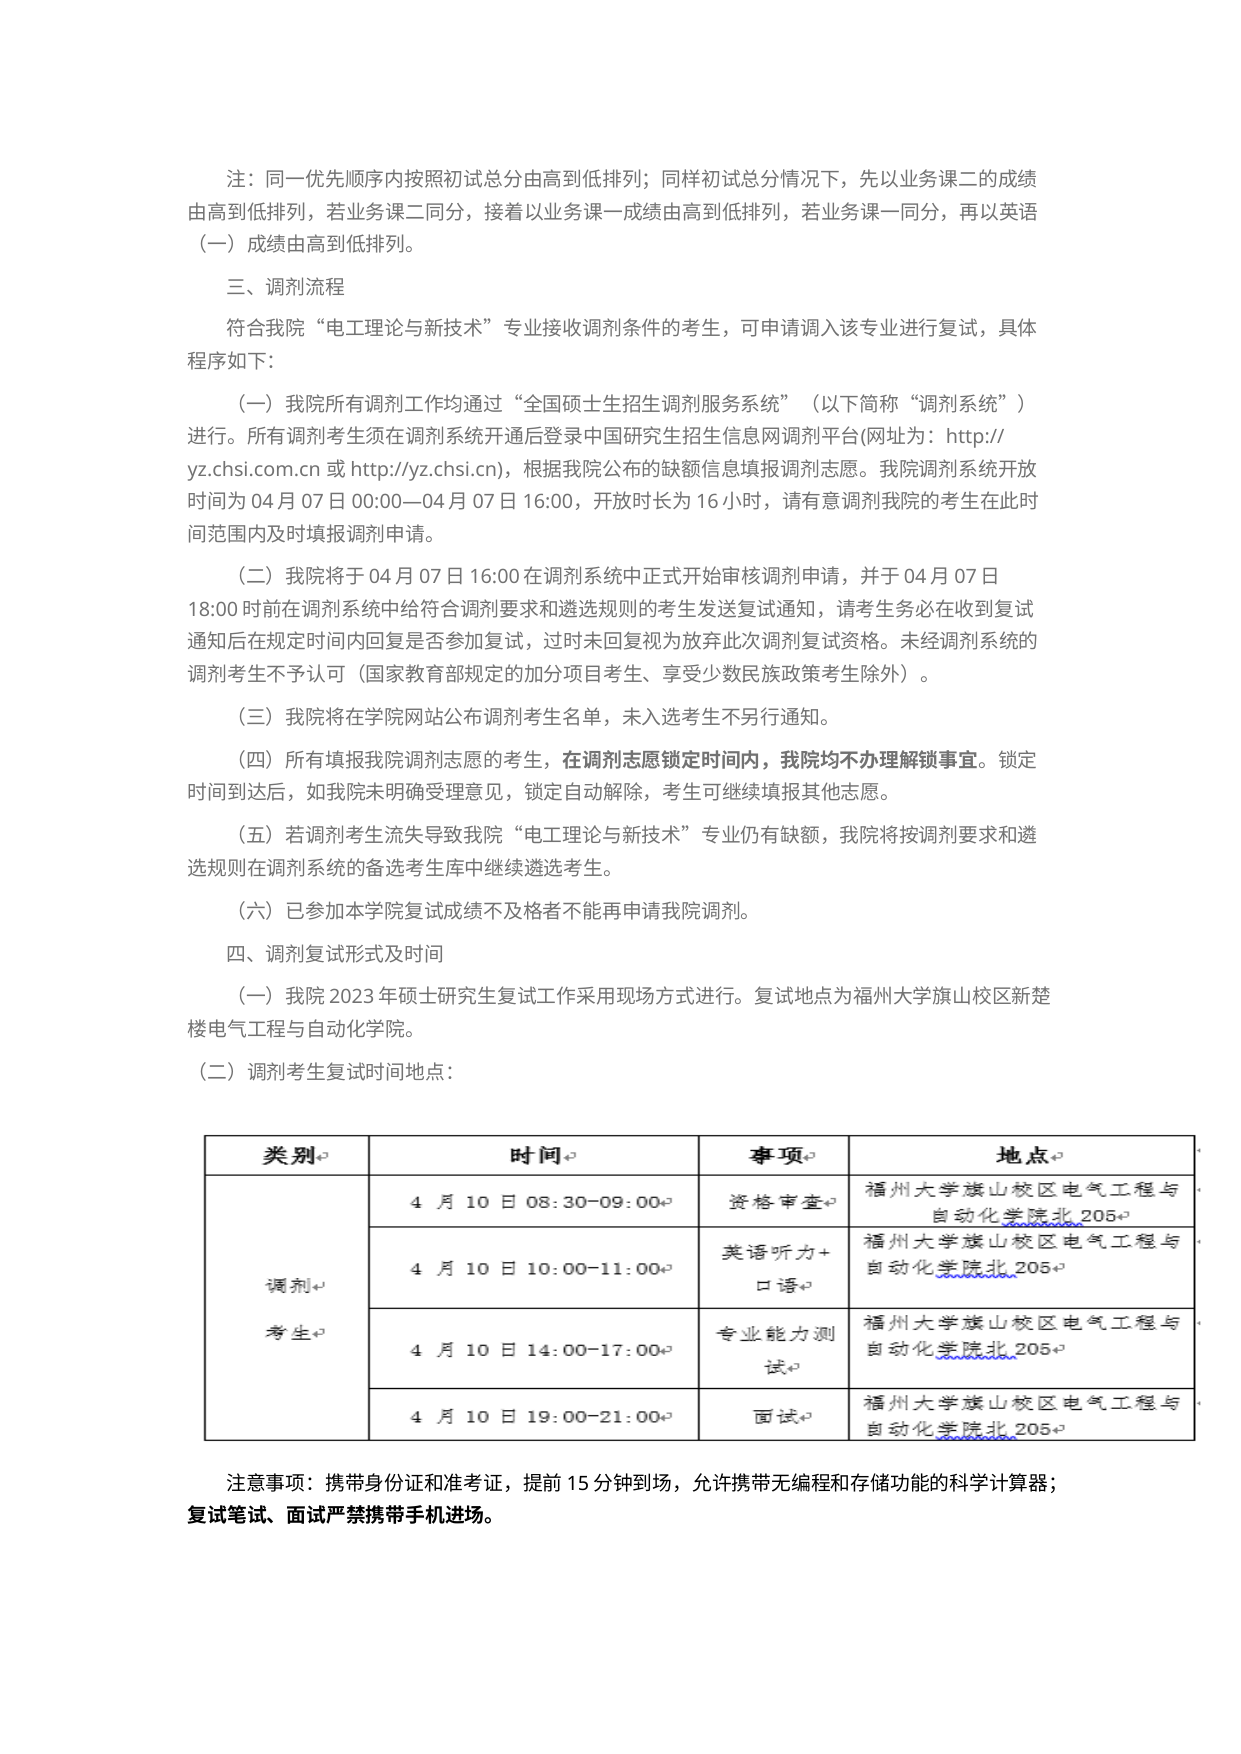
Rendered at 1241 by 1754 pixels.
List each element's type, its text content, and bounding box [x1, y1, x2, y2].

text （二）我院将于04月07日16:00在调剂系统中正式开始审核调剂申请，并于04月07日18:00时前在调剂系统中给符合调剂要求和遴选规则的考生发送复试通知，请考生务必在收到复试通知后在规定时间内回复是否参加复试，过时未回复视为放弃此次调剂复试资格。未经调剂系统的调剂考生不予认可（国家教育部规定的加分项目考生、享受少数民族政策考生除外）。 [187, 559, 1053, 689]
text 四、调剂复试形式及时间 [187, 936, 1053, 969]
picture [187, 1130, 1201, 1446]
text 三、调剂流程 [226, 270, 1053, 302]
text （一）我院所有调剂工作均通过“全国硕士生招生调剂服务系统”（以下简称“调剂系统”）进行。所有调剂考生须在调剂系统开通后登录中国研究生招生信息网调剂平台(网址为：http://yz.chsi.com.cn 或 http://yz.chsi.cn)，根据我院公布的缺额信息填报调剂志愿。我院调剂系统开放时间为04月07日00:00—04月07日16:00，开放时长为16小时，请有意调剂我院的考生在此时间范围内及时填报调剂申请。 [187, 386, 1053, 549]
text 注意事项：携带身份证和准考证，提前15分钟到场，允许携带无编程和存储功能的科学计算器；复试笔试、面试严禁携带手机进场。 [187, 1465, 1053, 1530]
text （一）我院2023年硕士研究生复试工作采用现场方式进行。复试地点为福州大学旗山校区新楚楼电气工程与自动化学院。 [187, 979, 1053, 1044]
text （三）我院将在学院网站公布调剂考生名单，未入选考生不另行通知。 [187, 699, 1053, 732]
text （四）所有填报我院调剂志愿的考生，在调剂志愿锁定时间内，我院均不办理解锁事宜。锁定时间到达后，如我院未明确受理意见，锁定自动解除，考生可继续填报其他志愿。 [187, 742, 1053, 807]
text （二）调剂考生复试时间地点： [187, 1054, 1053, 1087]
text 符合我院“电工理论与新技术”专业接收调剂条件的考生，可申请调入该专业进行复试，具体程序如下： [187, 311, 1053, 376]
text （六）已参加本学院复试成绩不及格者不能再申请我院调剂。 [187, 893, 1053, 926]
text 注：同一优先顺序内按照初试总分由高到低排列；同样初试总分情况下，先以业务课二的成绩由高到低排列，若业务课二同分，接着以业务课一成绩由高到低排列，若业务课一同分，再以英语（一）成绩由高到低排列。 [187, 162, 1053, 259]
text （五）若调剂考生流失导致我院“电工理论与新技术”专业仍有缺额，我院将按调剂要求和遴选规则在调剂系统的备选考生库中继续遴选考生。 [187, 818, 1053, 883]
